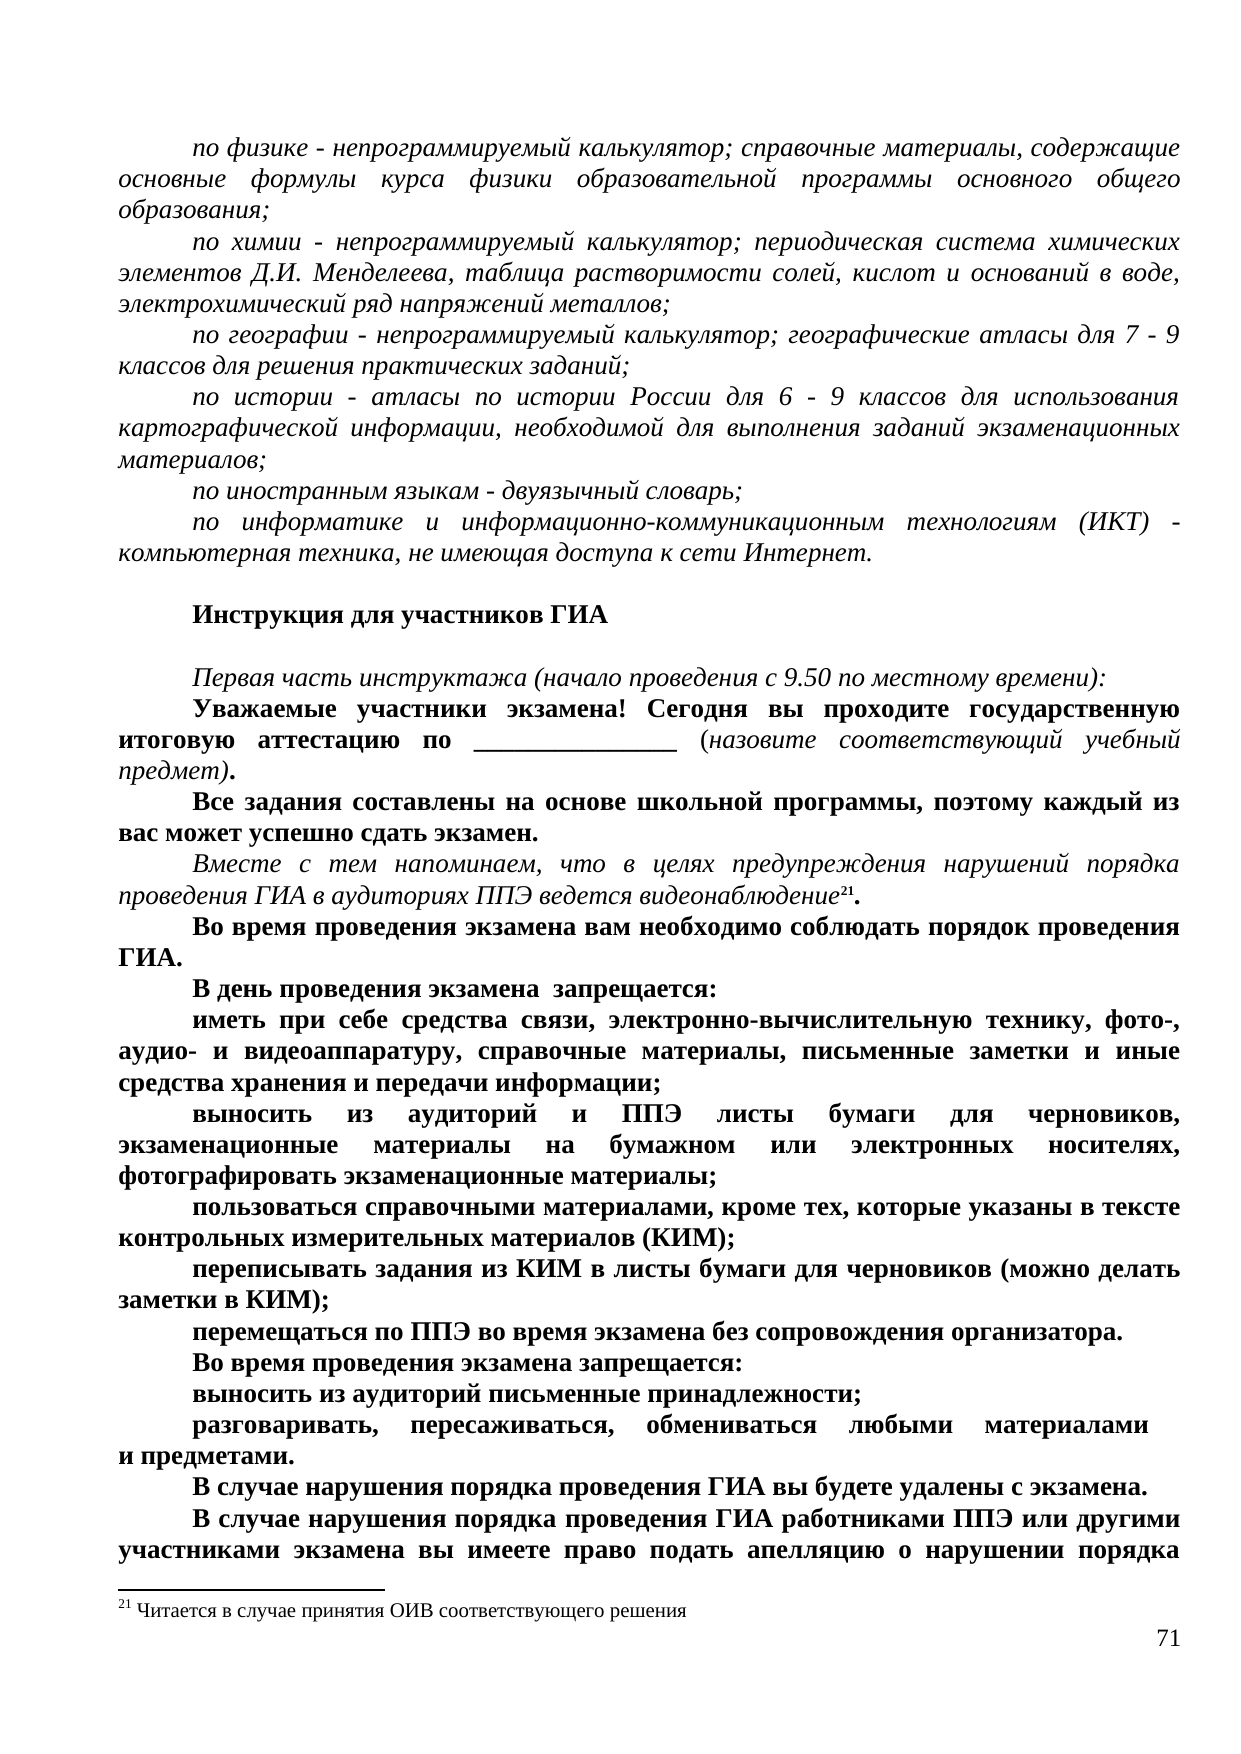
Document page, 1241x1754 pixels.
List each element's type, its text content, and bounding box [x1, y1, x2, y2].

text пользоваться справочными материалами, кроме тех, которые указаны в тексте контрольных измерительных материалов (КИМ); [118, 1190, 1181, 1252]
text по истории - атласы по истории России для 6 - 9 классов для использования картографической информации, необходимой для выполнения заданий экзаменационных материалов; [118, 380, 1181, 474]
text разговаривать, пересаживаться, обмениваться любыми материалами и предметами. [118, 1408, 1181, 1471]
text Первая часть инструктажа (начало проведения с 9.50 по местному времени): [118, 661, 1181, 692]
text В случае нарушения порядка проведения ГИА вы будете удалены с экзамена. [118, 1471, 1181, 1502]
text В день проведения экзамена запрещается: [118, 972, 1181, 1003]
text по химии - непрограммируемый калькулятор; периодическая система химических элементов Д.И. Менделеева, таблица растворимости солей, кислот и оснований в воде, электрохимический ряд напряжений металлов; [118, 225, 1181, 318]
text Вместе с тем напоминаем, что в целях предупреждения нарушений порядка проведения ГИА в аудиториях ППЭ ведется видеонаблюдение. [118, 848, 1181, 910]
text по информатике и информационно-коммуникационным технологиям (ИКТ) - компьютерная техника, не имеющая доступа к сети Интернет. [118, 505, 1181, 567]
text Все задания составлены на основе школьной программы, поэтому каждый из вас может успешно сдать экзамен. [118, 785, 1181, 848]
text перемещаться по ППЭ во время экзамена без сопровождения организатора. [118, 1315, 1181, 1346]
text Уважаемые участники экзамена! Сегодня вы проходите государственную итоговую аттестацию по _______________ (назовите соответствующий учебный предмет). [118, 692, 1181, 785]
text по географии - непрограммируемый калькулятор; географические атласы для 7 - 9 классов для решения практических заданий; [118, 318, 1181, 380]
text переписывать задания из КИМ в листы бумаги для черновиков (можно делать заметки в КИМ); [118, 1252, 1181, 1315]
text Во время проведения экзамена вам необходимо соблюдать порядок проведения ГИА. [118, 910, 1181, 972]
text выносить из аудиторий и ППЭ листы бумаги для черновиков, экзаменационные материалы на бумажном или электронных носителях, фотографировать экзаменационные материалы; [118, 1097, 1181, 1190]
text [118, 1502, 1181, 1564]
text Во время проведения экзамена запрещается: [118, 1346, 1181, 1377]
text по иностранным языкам - двуязычный словарь; [118, 474, 1181, 505]
text Инструкция для участников ГИА [118, 598, 1181, 629]
text выносить из аудиторий письменные принадлежности; [118, 1377, 1181, 1408]
text иметь при себе средства связи, электронно-вычислительную технику, фото-, аудио- и видеоаппаратуру, справочные материалы, письменные заметки и иные средства хранения и передачи информации; [118, 1003, 1181, 1097]
text по физике - непрограммируемый калькулятор; справочные материалы, содержащие основные формулы курса физики образовательной программы основного общего образования; [118, 131, 1181, 225]
